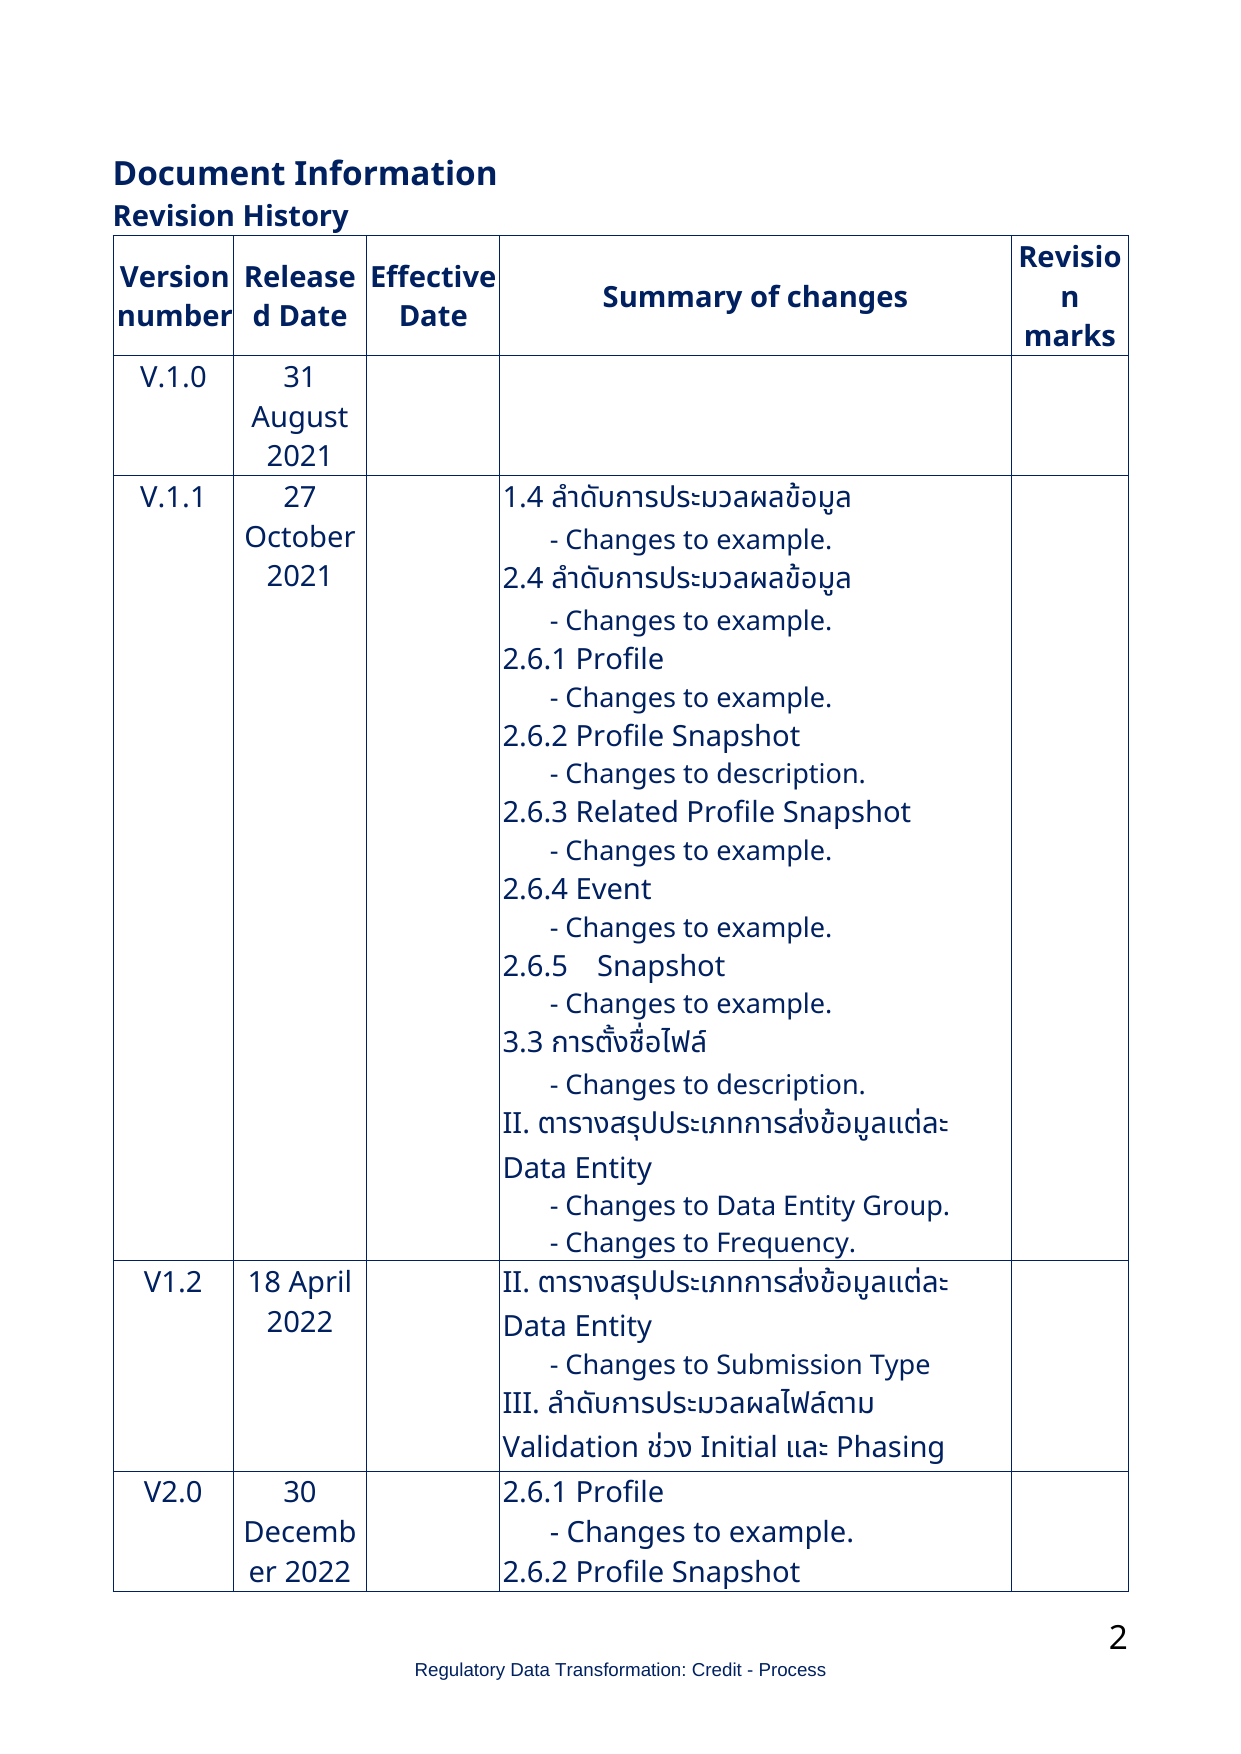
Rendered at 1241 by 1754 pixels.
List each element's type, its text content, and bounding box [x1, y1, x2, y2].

table_cell [367, 476, 499, 1260]
table_cell V.1.0 [114, 356, 233, 475]
table_cell [1012, 356, 1128, 475]
table_cell [500, 356, 1011, 475]
table_cell [1012, 476, 1128, 1260]
table_cell 31 August 2021 [234, 356, 366, 475]
table_header Released Date [234, 236, 366, 355]
table_cell 18 April 2022 [234, 1261, 366, 1471]
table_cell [500, 1472, 1011, 1591]
table_cell [1012, 1472, 1128, 1591]
table_cell [367, 1472, 499, 1591]
table_header Revision marks [1012, 236, 1128, 355]
table_cell V.1.1 [114, 476, 233, 1260]
table_header Effective Date [367, 236, 499, 355]
table_header Version number [114, 236, 233, 355]
table_header Summary of changes [500, 236, 1011, 355]
text Document Information [112, 150, 1128, 195]
table_cell [367, 356, 499, 475]
table_cell [367, 1261, 499, 1471]
table_cell V1.2 [114, 1261, 233, 1471]
table_cell 27 October 2021 [234, 476, 366, 1260]
table_cell II. ตารางสรุปประเภทการส่งข้อมูลแต่ละ Data Entity - Changes to Submission Type III. ลำดับการประมวลผลไฟล์ตาม Validation ช่วง Initial และ Phasing [500, 1261, 1011, 1471]
table_cell 1.4 ลำดับการประมวลผลข้อมูล - Changes to example. 2.4 ลำดับการประมวลผลข้อมูล - Changes to example. 2.6.1 Profile - Changes to example. 2.6.2 Profile Snapshot - Changes to description. 2.6.3 Related Profile Snapshot - Changes to example. 2.6.4 Event - Changes to example. 2.6.5 Snapshot - Changes to example. 3.3 การตั้งชื่อไฟล์ - Changes to description. II. ตารางสรุปประเภทการส่งข้อมูลแต่ละ Data Entity - Changes to Data Entity Group. - Changes to Frequency. [500, 476, 1011, 1260]
table_cell 30 December 2022 [234, 1472, 366, 1591]
table_cell [1012, 1261, 1128, 1471]
table_cell V2.0 [114, 1472, 233, 1591]
text Revision History [112, 195, 1128, 235]
